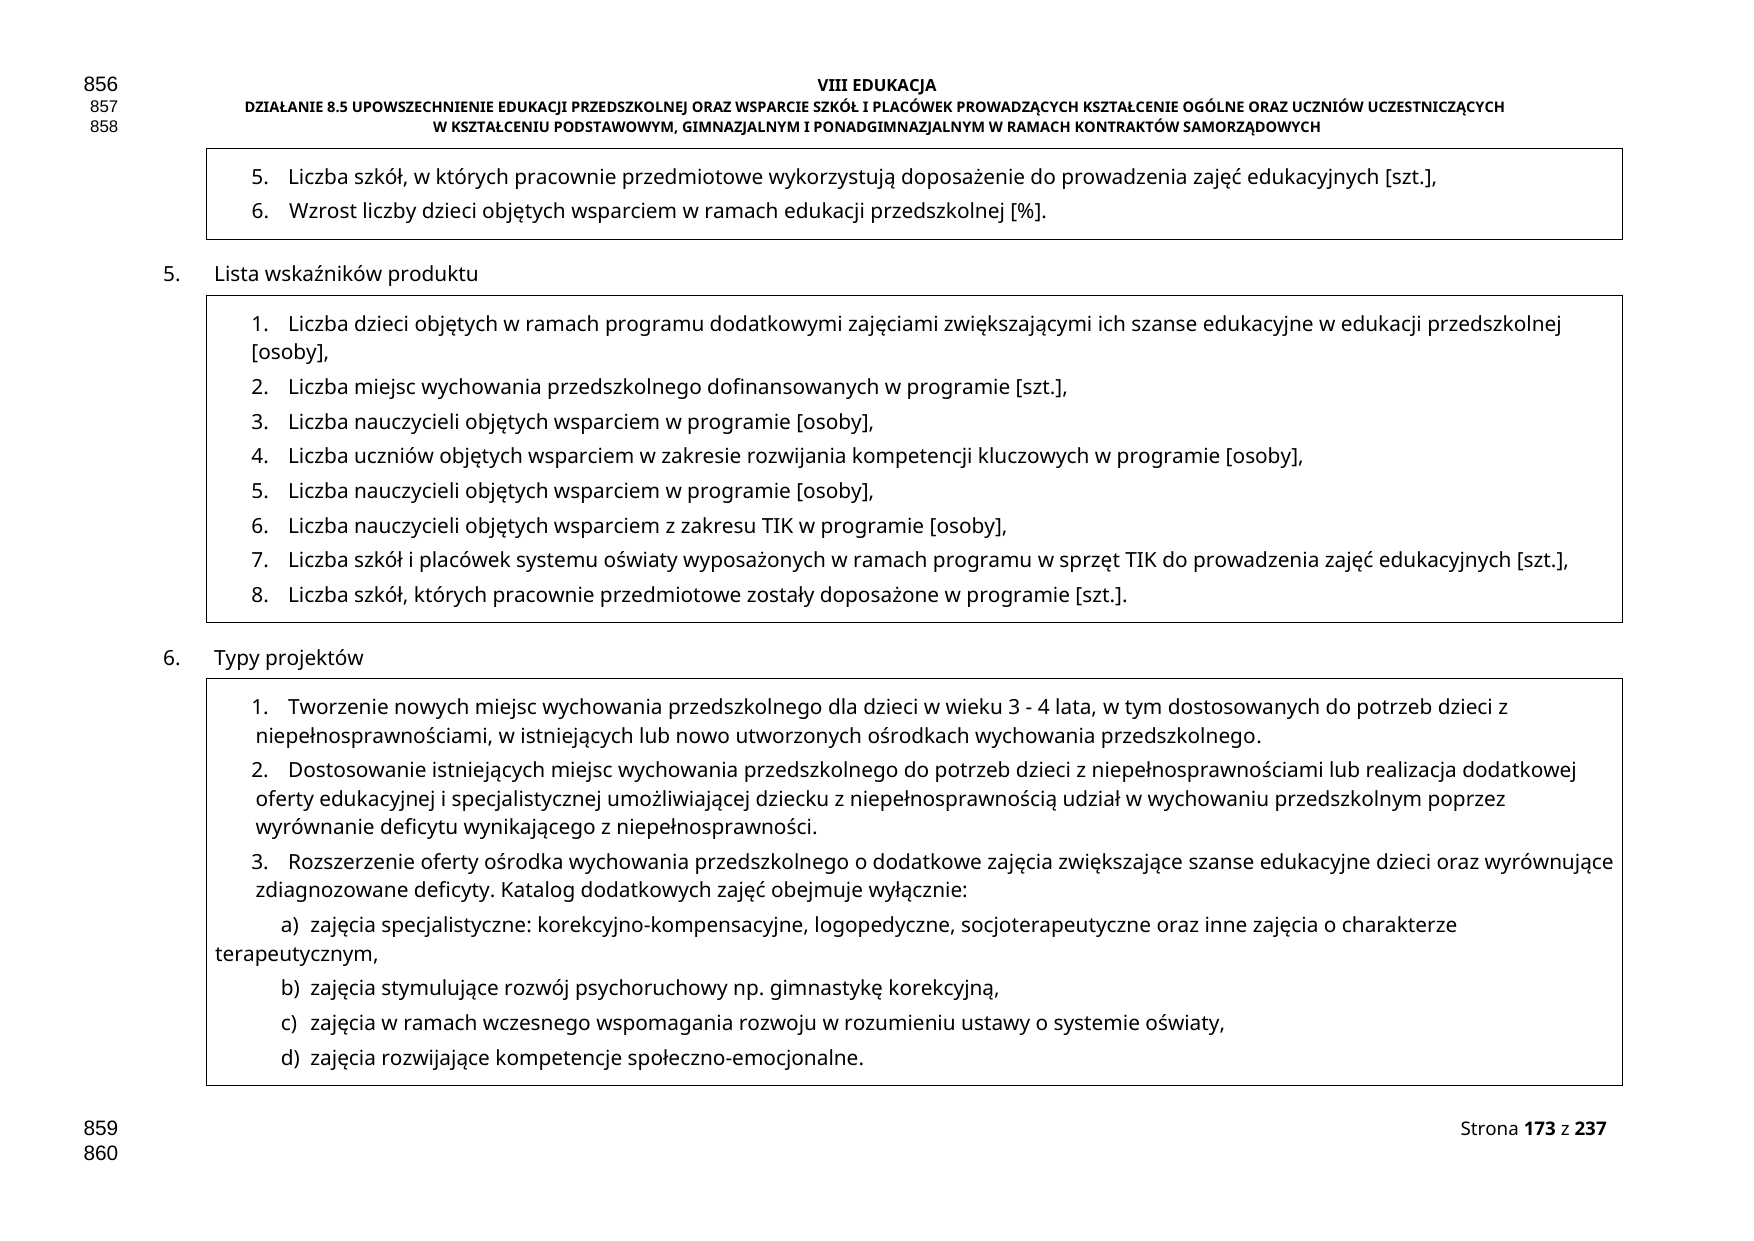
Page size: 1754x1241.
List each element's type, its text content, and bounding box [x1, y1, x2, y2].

table_cell Liczba dzieci objętych w ramach programu dodatkowymi zajęciami zwiększającymi ich szanse edukacyjne w edukacji przedszkolnej [osoby], Liczba miejsc wychowania przedszkolnego dofinansowanych w programie [szt.], Liczba nauczycieli objętych wsparciem w programie [osoby], Liczba uczniów objętych wsparciem w zakresie rozwijania kompetencji kluczowych w programie [osoby], Liczba nauczycieli objętych wsparciem w programie [osoby], Liczba nauczycieli objętych wsparciem z zakresu TIK w programie [osoby], Liczba szkół i placówek systemu oświaty wyposażonych w ramach programu w sprzęt TIK do prowadzenia zajęć edukacyjnych [szt.], Liczba szkół, których pracownie przedmiotowe zostały doposażone w programie [szt.]. [207, 296, 1622, 622]
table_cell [207, 149, 1622, 238]
table_cell Typy projektów [207, 623, 1622, 678]
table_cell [207, 679, 1622, 1084]
table_cell [118, 622, 207, 1084]
table_cell [118, 239, 207, 622]
table_cell Lista wskaźników produktu [207, 240, 1622, 294]
